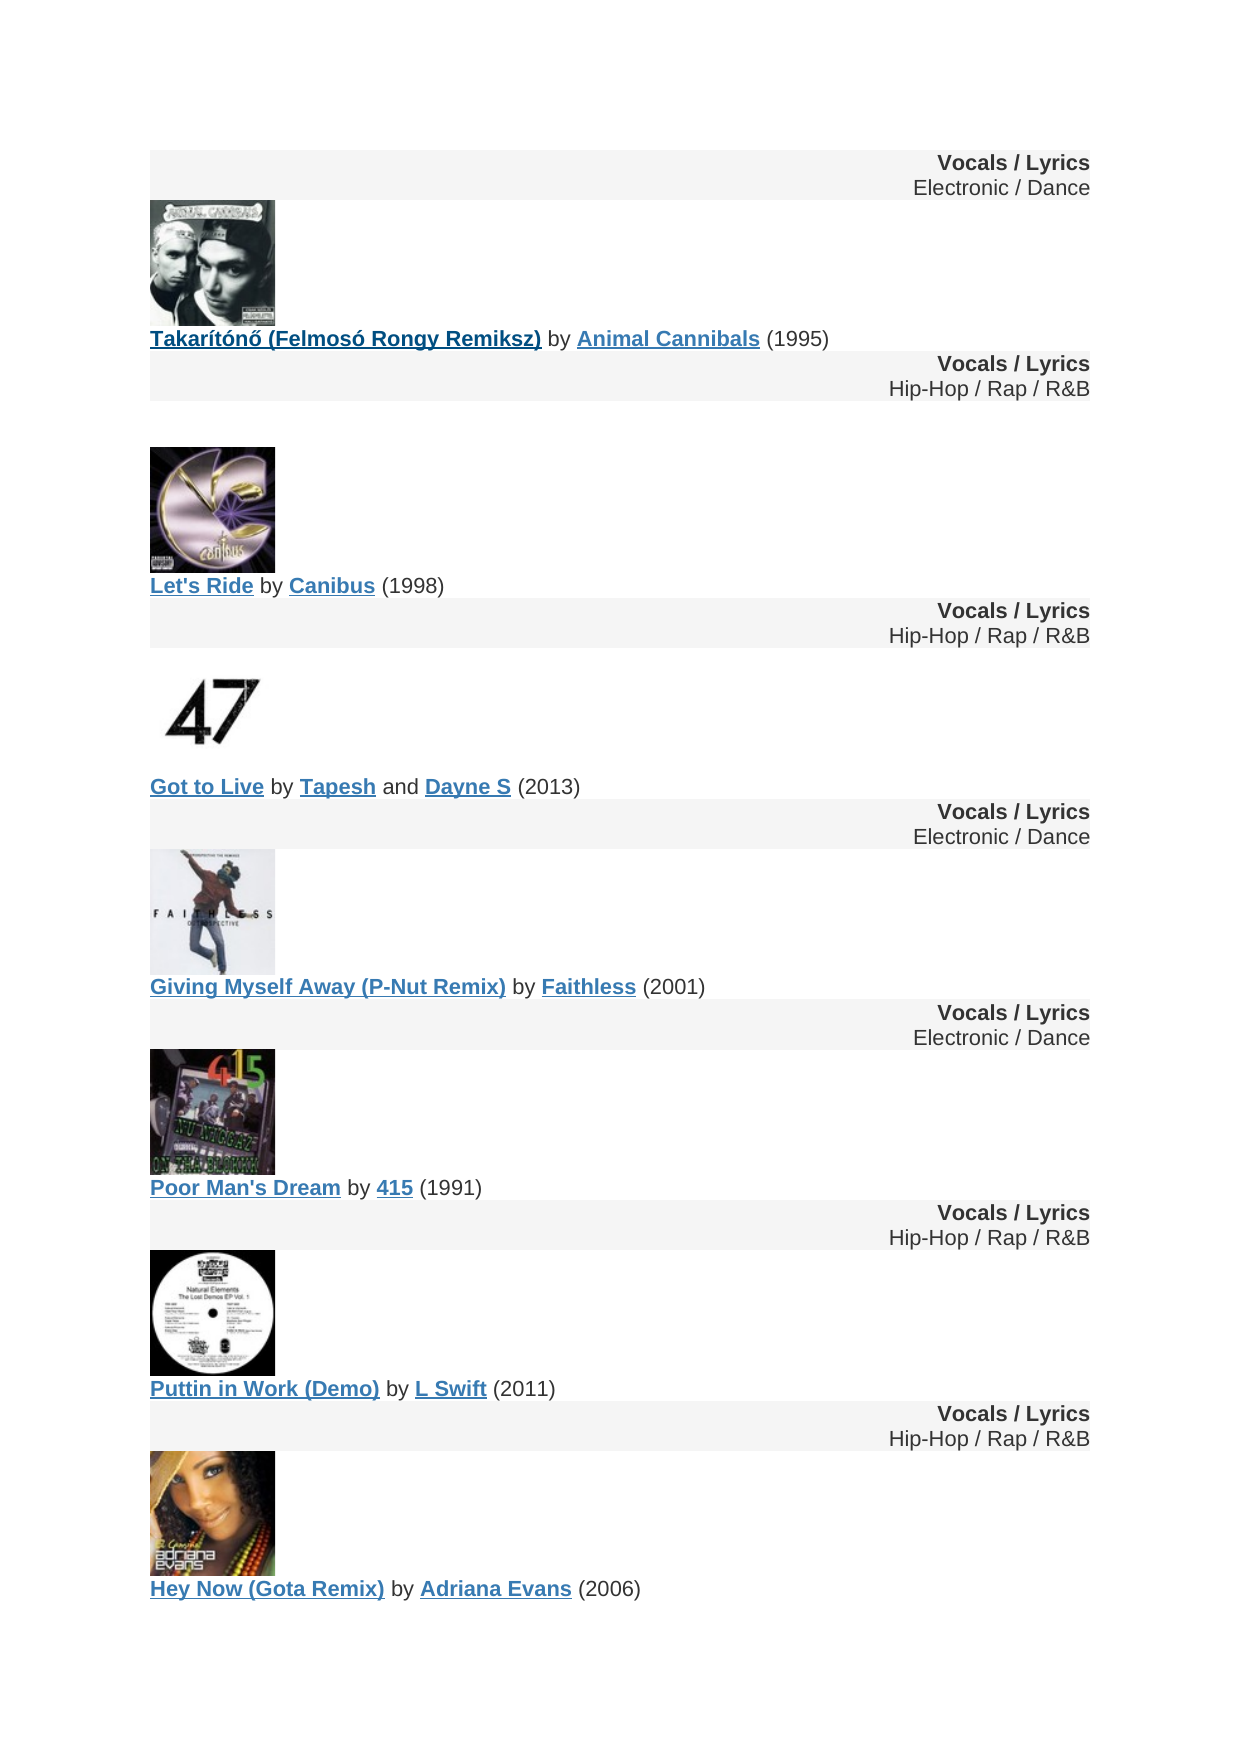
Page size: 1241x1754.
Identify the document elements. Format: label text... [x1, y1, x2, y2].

picture [150, 447, 275, 573]
text Let's Ride by Canibus (1998) [150, 573, 1090, 598]
picture [150, 648, 275, 774]
picture [150, 200, 275, 326]
text Poor Man's Dream by 415 (1991) [150, 1175, 1090, 1200]
picture [150, 1049, 275, 1175]
text Vocals / Lyrics Hip-Hop / Rap / R&B [150, 598, 1090, 648]
text Got to Live by Tapesh and Dayne S (2013) [150, 773, 1090, 799]
text Vocals / Lyrics Hip-Hop / Rap / R&B [150, 1401, 1090, 1451]
text Vocals / Lyrics Electronic / Dance [150, 799, 1090, 849]
text Vocals / Lyrics Hip-Hop / Rap / R&B [150, 1200, 1090, 1250]
text Takarítónő (Felmosó Rongy Remiksz) by Animal Cannibals (1995) [150, 325, 1090, 351]
text Vocals / Lyrics Electronic / Dance [150, 999, 1090, 1050]
text Hey Now (Gota Remix) by Adriana Evans (2006) [150, 1576, 1090, 1601]
text Vocals / Lyrics Hip-Hop / Rap / R&B [150, 351, 1090, 401]
picture [150, 1250, 275, 1376]
text Puttin in Work (Demo) by L Swift (2011) [150, 1375, 1090, 1401]
text Vocals / Lyrics Electronic / Dance [150, 150, 1090, 200]
picture [150, 849, 275, 975]
text Giving Myself Away (P-Nut Remix) by Faithless (2001) [150, 974, 1090, 999]
picture [150, 1451, 275, 1576]
